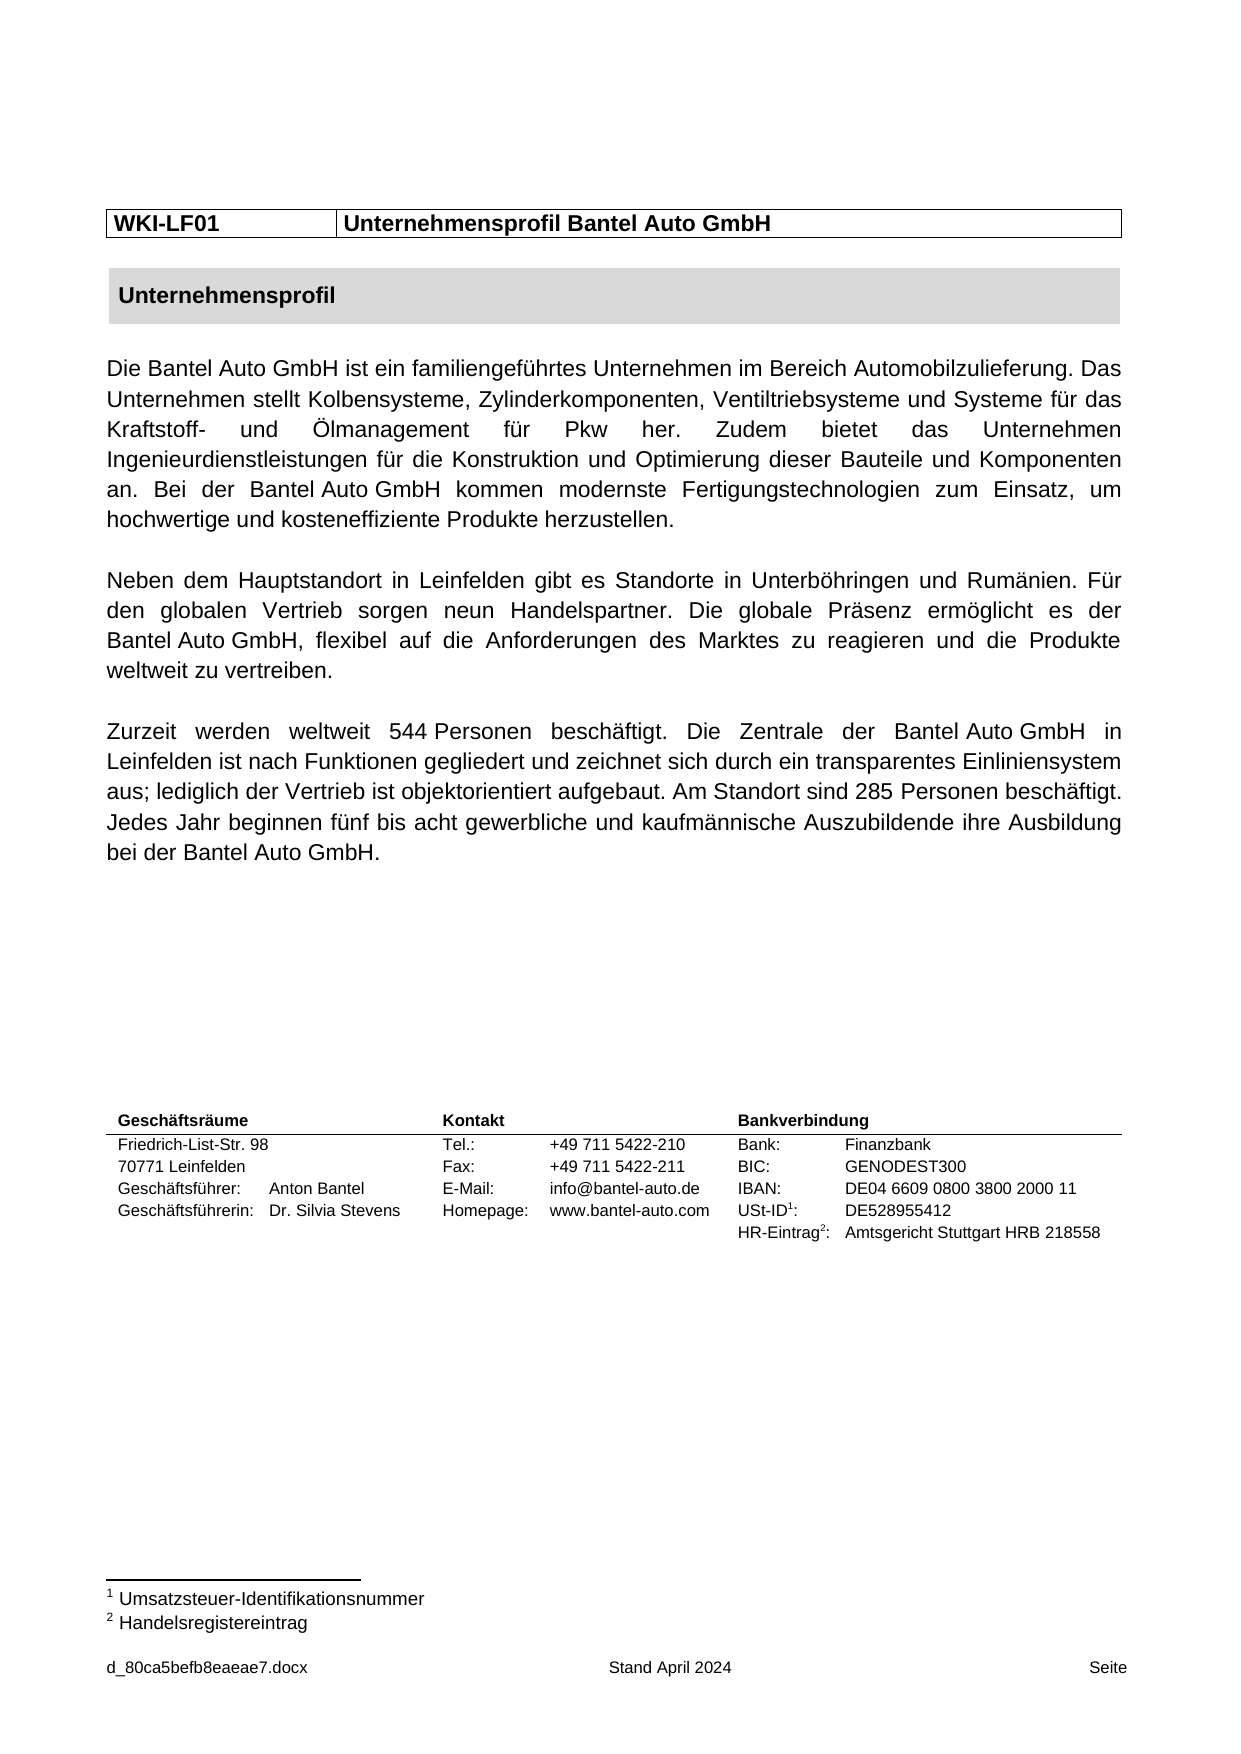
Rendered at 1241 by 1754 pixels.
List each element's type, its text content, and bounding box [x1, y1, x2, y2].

table_header Geschäftsräume [106, 1111, 431, 1133]
table_cell Friedrich-List-Str. 98 70771 Leinfelden Geschäftsführer: Anton Bantel Geschäftsführerin: Dr. Silvia Stevens [106, 1135, 431, 1266]
text Unternehmensprofil [110, 269, 1119, 323]
text Die Bantel Auto GmbH ist ein familiengeführtes Unternehmen im Bereich Automobilzulieferung. Das Unternehmen stellt Kolbensysteme, Zylinderkomponenten, Ventiltriebsysteme und Systeme für das Kraftstoff- und Ölmanagement für Pkw her. Zudem bietet das Unternehmen Ingenieurdienstleistungen für die Konstruktion und Optimierung dieser Bauteile und Komponenten an. Bei der Bantel Auto GmbH kommen modernste Fertigungstechnologien zum Einsatz, um hochwertige und kosteneffiziente Produkte herzustellen. [106, 355, 1122, 533]
text Neben dem Hauptstandort in Leinfelden gibt es Standorte in Unterböhringen und Rumänien. Für den globalen Vertrieb sorgen neun Handelspartner. Die globale Präsenz ermöglicht es der Bantel Auto GmbH, flexibel auf die Anforderungen des Marktes zu reagieren und die Produkte weltweit zu vertreiben. [106, 567, 1122, 684]
table_header Unternehmensprofil Bantel Auto GmbH [337, 210, 1121, 237]
table_header Bankverbindung [726, 1111, 1122, 1133]
table_cell Bank: Finanzbank BIC: GENODEST300 IBAN: DE04 6609 0800 3800 2000 11 USt-ID: DE528955412 HR-Eintrag: Amtsgericht Stuttgart HRB 218558 [726, 1135, 1122, 1266]
table_header Kontakt [431, 1111, 726, 1133]
table_cell Tel.: +49 711 5422-210 Fax: +49 711 5422-211 E-Mail: info@bantel-auto.de Homepage: www.bantel-auto.com [431, 1135, 726, 1266]
table_header WKI-LF01 [107, 210, 336, 237]
text Zurzeit werden weltweit 544 Personen beschäftigt. Die Zentrale der Bantel Auto GmbH in Leinfelden ist nach Funktionen gegliedert und zeichnet sich durch ein transparentes Einliniensystem aus; lediglich der Vertrieb ist objektorientiert aufgebaut. Am Standort sind 285 Personen beschäftigt. Jedes Jahr beginnen fünf bis acht gewerbliche und kaufmännische Auszubildende ihre Ausbildung bei der Bantel Auto GmbH. [106, 718, 1122, 865]
